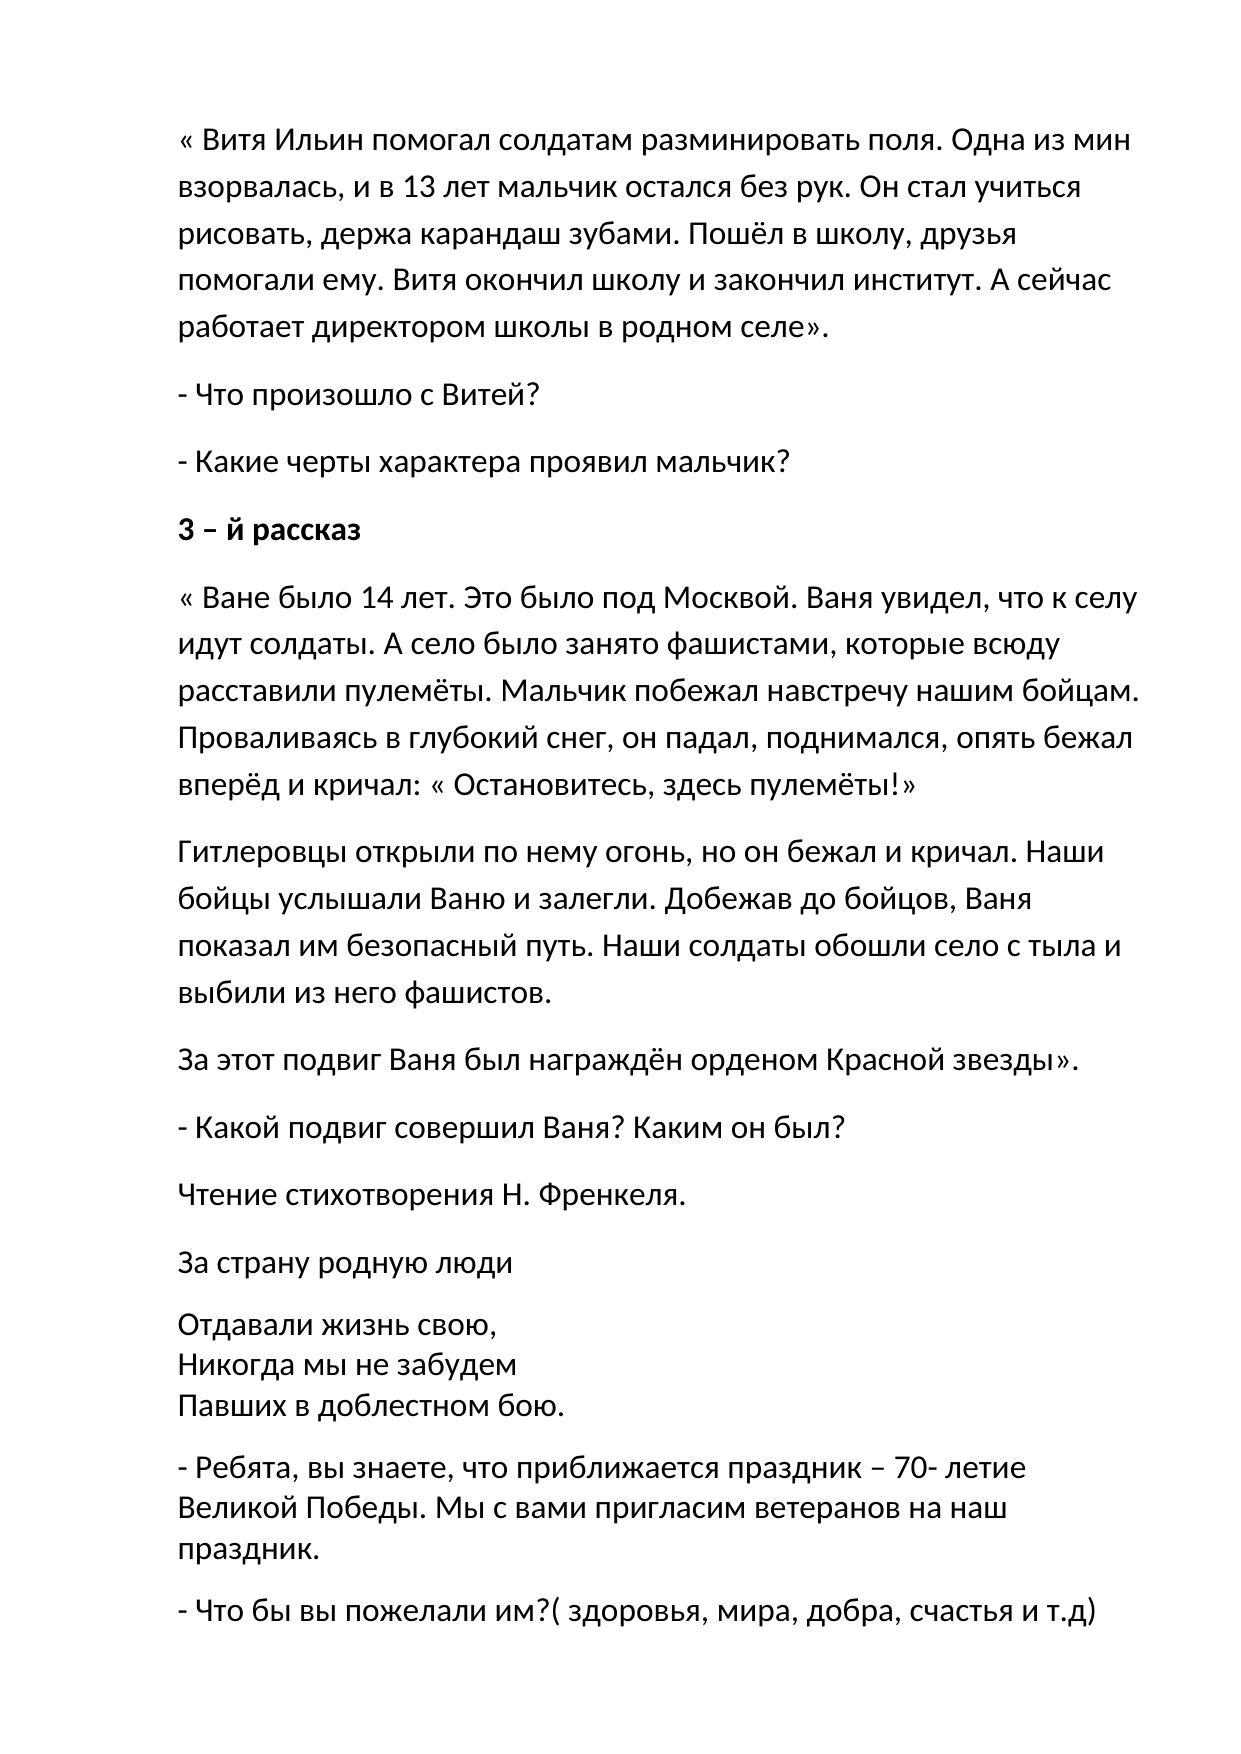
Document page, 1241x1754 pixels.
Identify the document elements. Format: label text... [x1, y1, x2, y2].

text За этот подвиг Ваня был награждён орденом Красной звезды». [177, 1038, 1152, 1079]
text Гитлеровцы открыли по нему огонь, но он бежал и кричал. Наши бойцы услышали Ваню и залегли. Добежав до бойцов, Ваня показал им безопасный путь. Наши солдаты обошли село с тыла и выбили из него фашистов. [177, 830, 1152, 1011]
text Чтение стихотворения Н. Френкеля. [177, 1173, 1152, 1214]
text « Витя Ильин помогал солдатам разминировать поля. Одна из мин взорвалась, и в 13 лет мальчик остался без рук. Он стал учиться рисовать, держа карандаш зубами. Пошёл в школу, друзья помогали ему. Витя окончил школу и закончил институт. А сейчас работает директором школы в родном селе». [177, 118, 1152, 346]
text Отдавали жизнь свою, Никогда мы не забудем Павших в доблестном бою. [177, 1303, 1152, 1425]
text - Ребята, вы знаете, что приближается праздник – 70- летие Великой Победы. Мы с вами пригласим ветеранов на наш праздник. [177, 1446, 1152, 1568]
text - Какие черты характера проявил мальчик? [177, 440, 1152, 481]
text « Ване было 14 лет. Это было под Москвой. Ваня увидел, что к селу идут солдаты. А село было занято фашистами, которые всюду расставили пулемёты. Мальчик побежал навстречу нашим бойцам. Проваливаясь в глубокий снег, он падал, поднимался, опять бежал вперёд и кричал: « Остановитесь, здесь пулемёты!» [177, 576, 1152, 803]
text 3 – й рассказ [177, 508, 1152, 549]
text - Что бы вы пожелали им?( здоровья, мира, добра, счастья и т.д) [177, 1589, 1152, 1629]
text - Что произошло с Витей? [177, 373, 1152, 413]
text За страну родную люди [177, 1241, 1152, 1282]
text - Какой подвиг совершил Ваня? Каким он был? [177, 1106, 1152, 1147]
